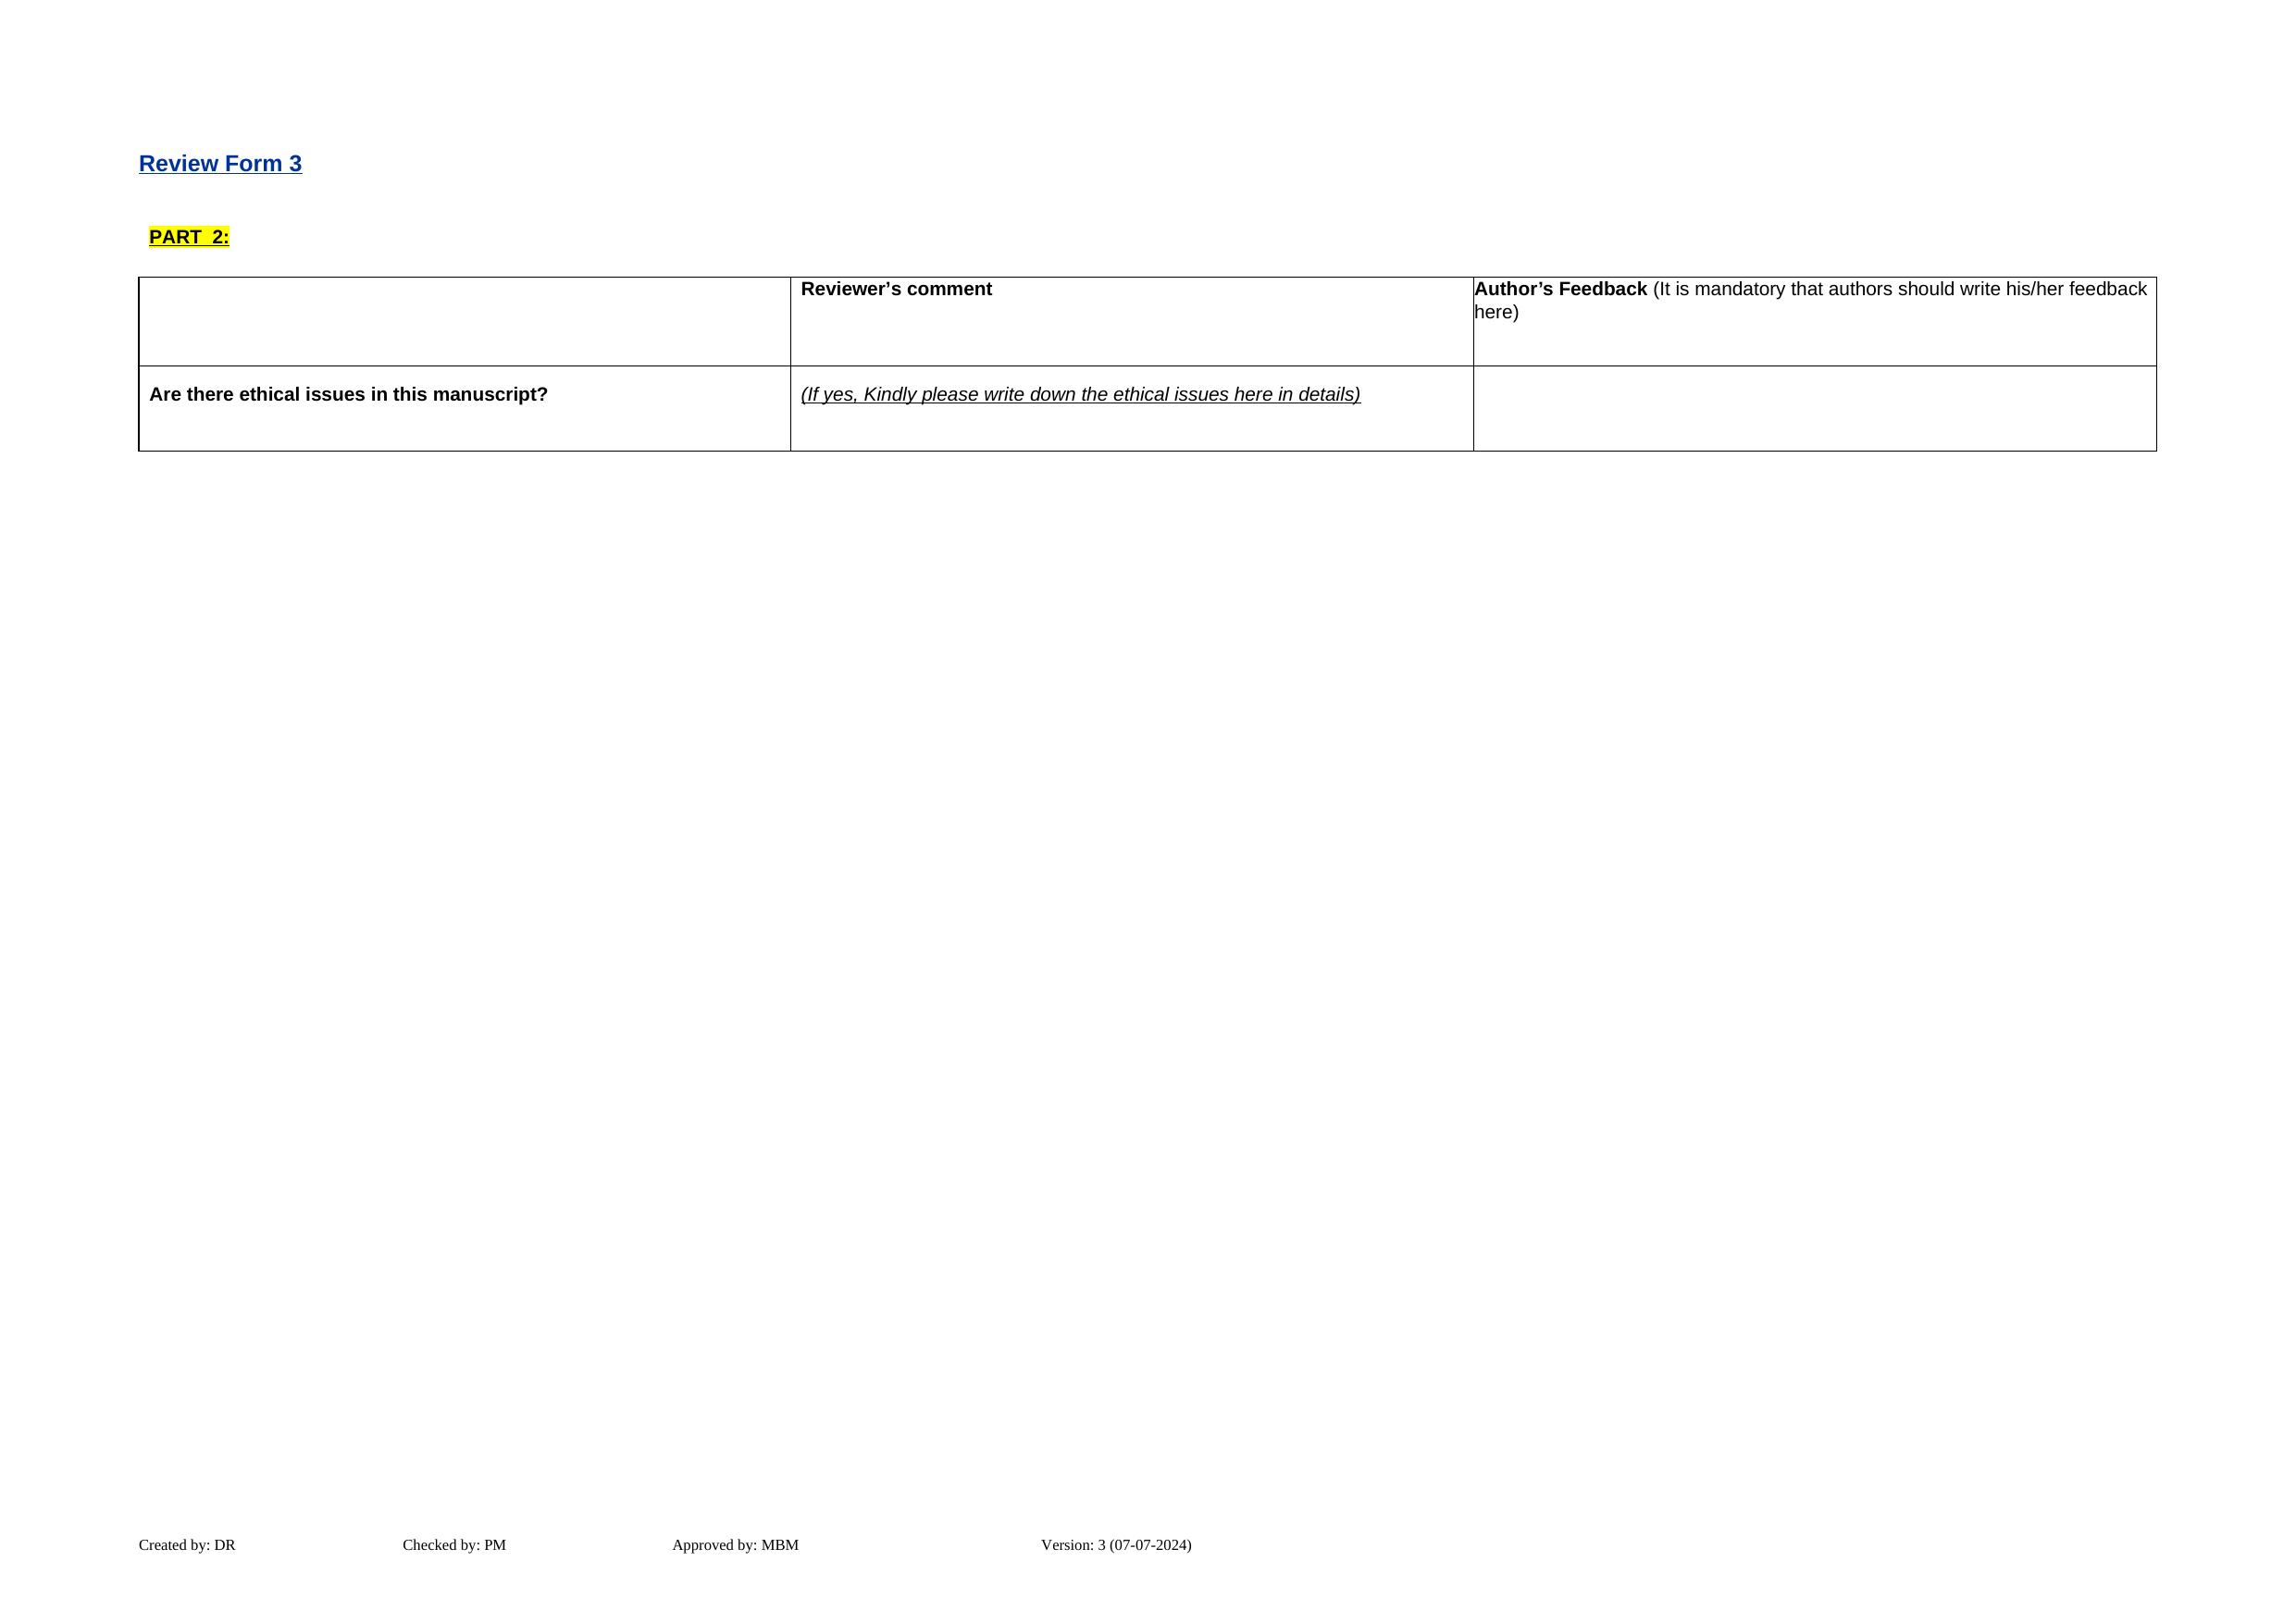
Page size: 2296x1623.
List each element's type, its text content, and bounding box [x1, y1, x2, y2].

table_cell Author’s Feedback (It is mandatory that authors should write his/her feedback here) [1474, 278, 2156, 365]
table_cell Are there ethical issues in this manuscript? [140, 366, 790, 451]
table_cell [1474, 366, 2156, 451]
table_cell [140, 278, 790, 365]
table_header PART 2: [139, 226, 2156, 277]
table_cell Reviewer’s comment [791, 278, 1473, 365]
table_cell (If yes, Kindly please write down the ethical issues here in details) [791, 366, 1473, 451]
